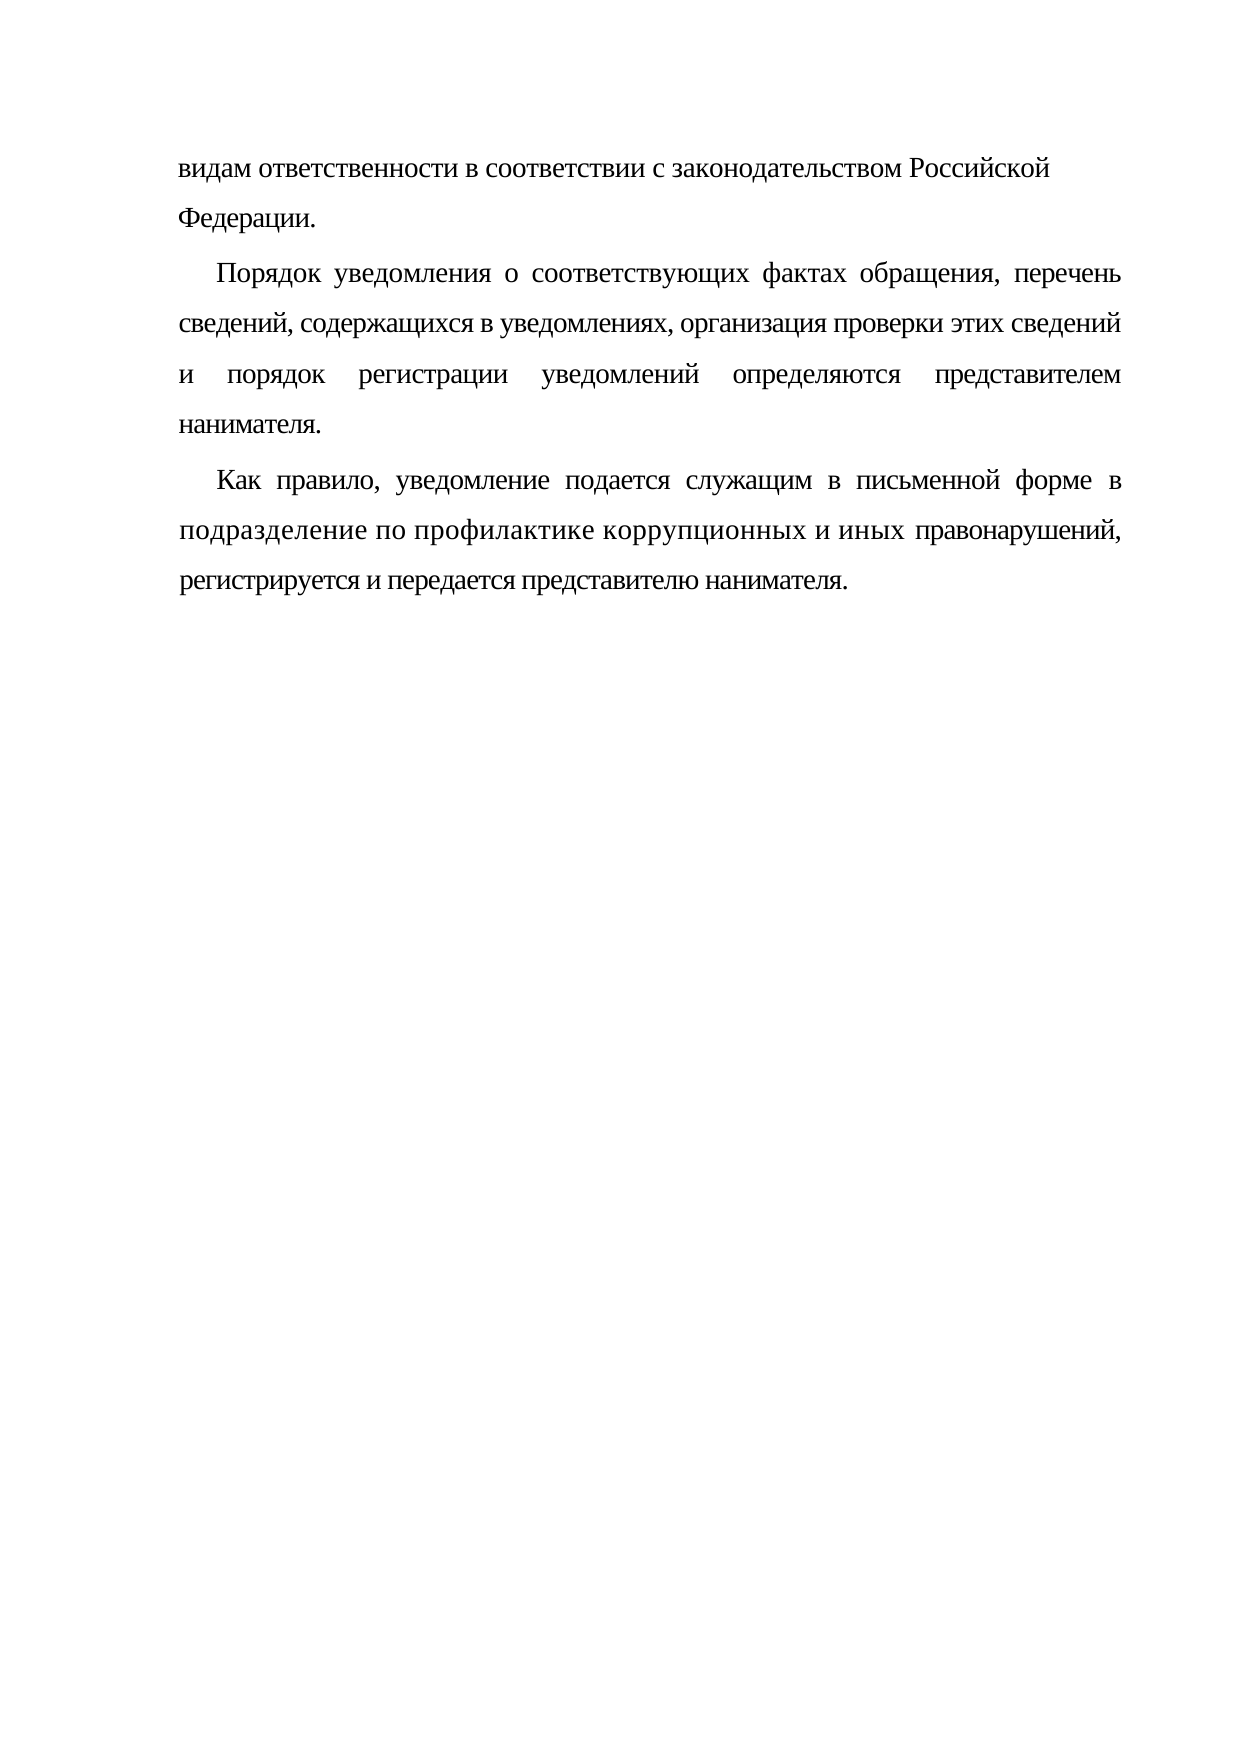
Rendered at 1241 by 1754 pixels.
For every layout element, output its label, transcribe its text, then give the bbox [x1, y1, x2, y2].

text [178, 150, 1122, 234]
text Как правило, уведомление подается служащим в письменной форме в подразделение по профилактике коррупционных и иных правонарушений, регистрируется и передается представителю нанимателя. [179, 462, 1122, 596]
text Порядок уведомления о соответствующих фактах обращения, перечень сведений, содержащихся в уведомлениях, организация проверки этих сведений и порядок регистрации уведомлений определяются представителем нанимателя. [178, 255, 1121, 439]
